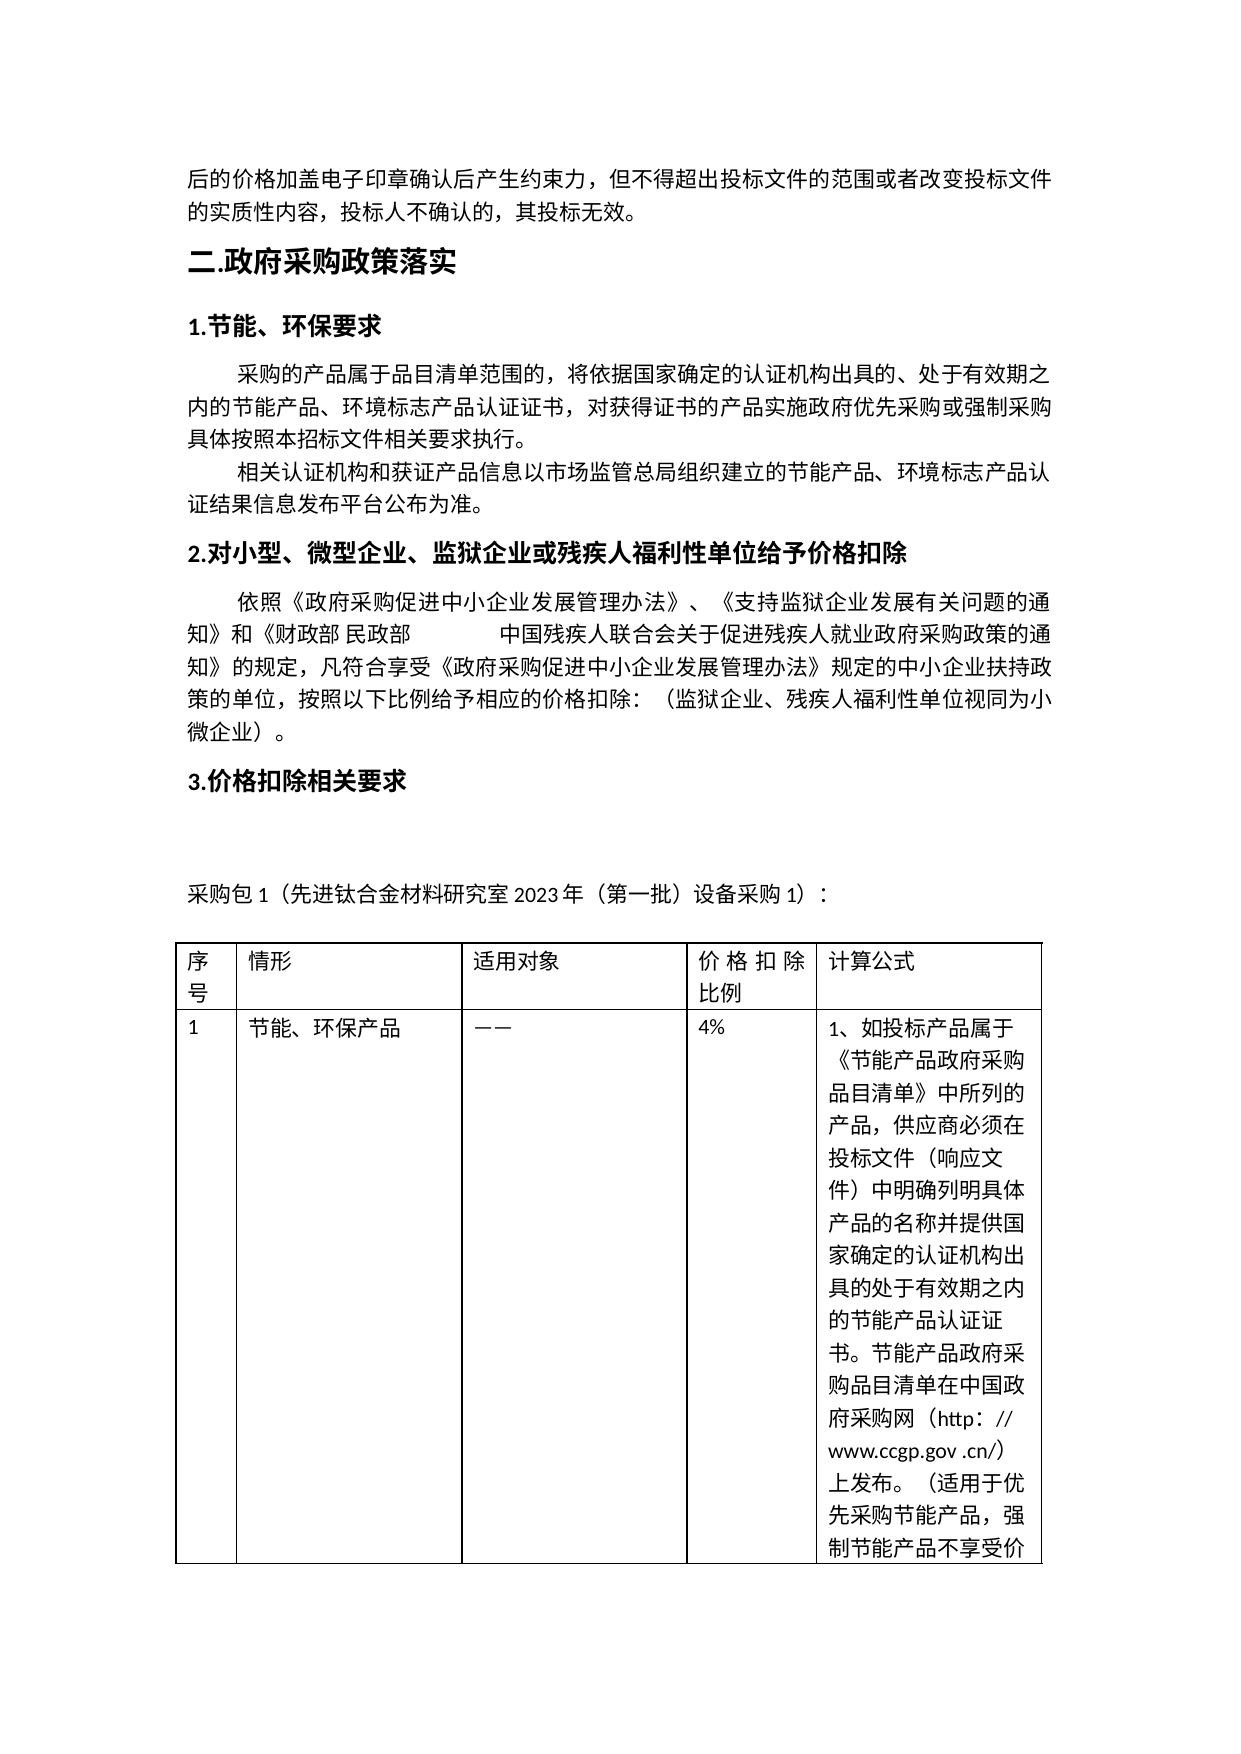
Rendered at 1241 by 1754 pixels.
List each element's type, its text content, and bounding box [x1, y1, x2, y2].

text 1.节能、环保要求 [187, 292, 1053, 357]
table_header 计算公式 [817, 944, 1041, 1008]
text 依照《政府采购促进中小企业发展管理办法》、《支持监狱企业发展有关问题的通知》和《财政部 民政部 中国残疾人联合会关于促进残疾人就业政府采购政策的通知》的规定，凡符合享受《政府采购促进中小企业发展管理办法》规定的中小企业扶持政策的单位，按照以下比例给予相应的价格扣除：（监狱企业、残疾人福利性单位视同为小、微企业）。 [187, 584, 1053, 747]
table_header 适用对象 [463, 944, 686, 1008]
text 采购包1（先进钛合金材料研究室2023年（第一批）设备采购1）： [187, 877, 1053, 909]
text 相关认证机构和获证产品信息以市场监管总局组织建立的节能产品、环境标志产品认证结果信息发布平台公布为准。 [187, 454, 1053, 519]
text 二.政府采购政策落实 [187, 227, 1053, 292]
text 采购的产品属于品目清单范围的，将依据国家确定的认证机构出具的、处于有效期之内的节能产品、环境标志产品认证证书，对获得证书的产品实施政府优先采购或强制采购，具体按照本招标文件相关要求执行。 [187, 357, 1053, 454]
text 2.对小型、微型企业、监狱企业或残疾人福利性单位给予价格扣除 [187, 519, 1053, 584]
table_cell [817, 1010, 1041, 1563]
table_header 序号 [177, 944, 236, 1008]
table_cell 1 [177, 1010, 236, 1563]
text 3.价格扣除相关要求 [187, 747, 1053, 812]
table_cell 节能、环保产品 [237, 1010, 461, 1563]
table_cell 4% [688, 1010, 816, 1563]
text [187, 162, 1053, 227]
table_cell —— [463, 1010, 686, 1563]
table_header 情形 [237, 944, 461, 1008]
table_header 价格扣除比例 [688, 944, 816, 1008]
